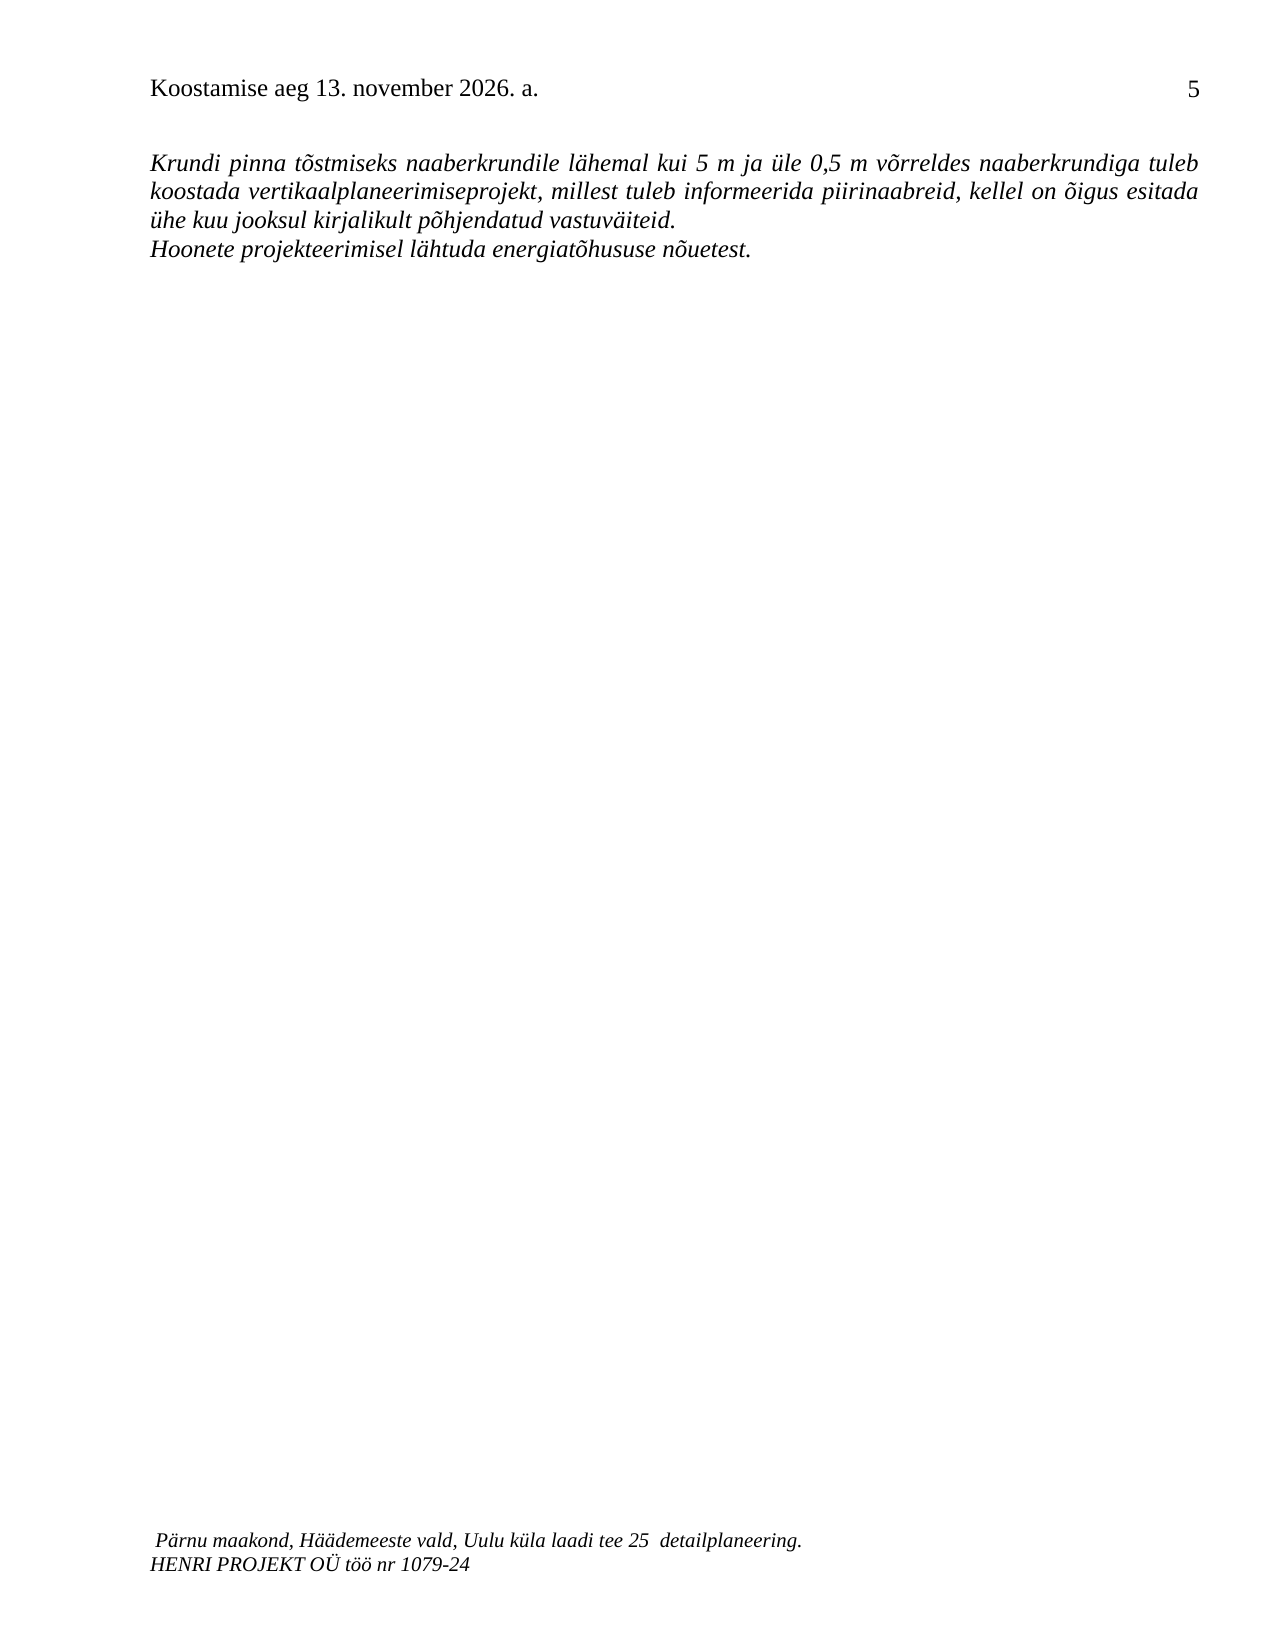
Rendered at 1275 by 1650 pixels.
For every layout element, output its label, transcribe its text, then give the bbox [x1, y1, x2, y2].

text Hoonete projekteerimisel lähtuda energiatõhususe nõuetest. [150, 234, 1200, 263]
text Krundi pinna tõstmiseks naaberkrundile lähemal kui 5 m ja üle 0,5 m võrreldes naaberkrundiga tuleb koostada vertikaalplaneerimiseprojekt, millest tuleb informeerida piirinaabreid, kellel on õigus esitada ühe kuu jooksul kirjalikult põhjendatud vastuväiteid. [150, 148, 1200, 234]
